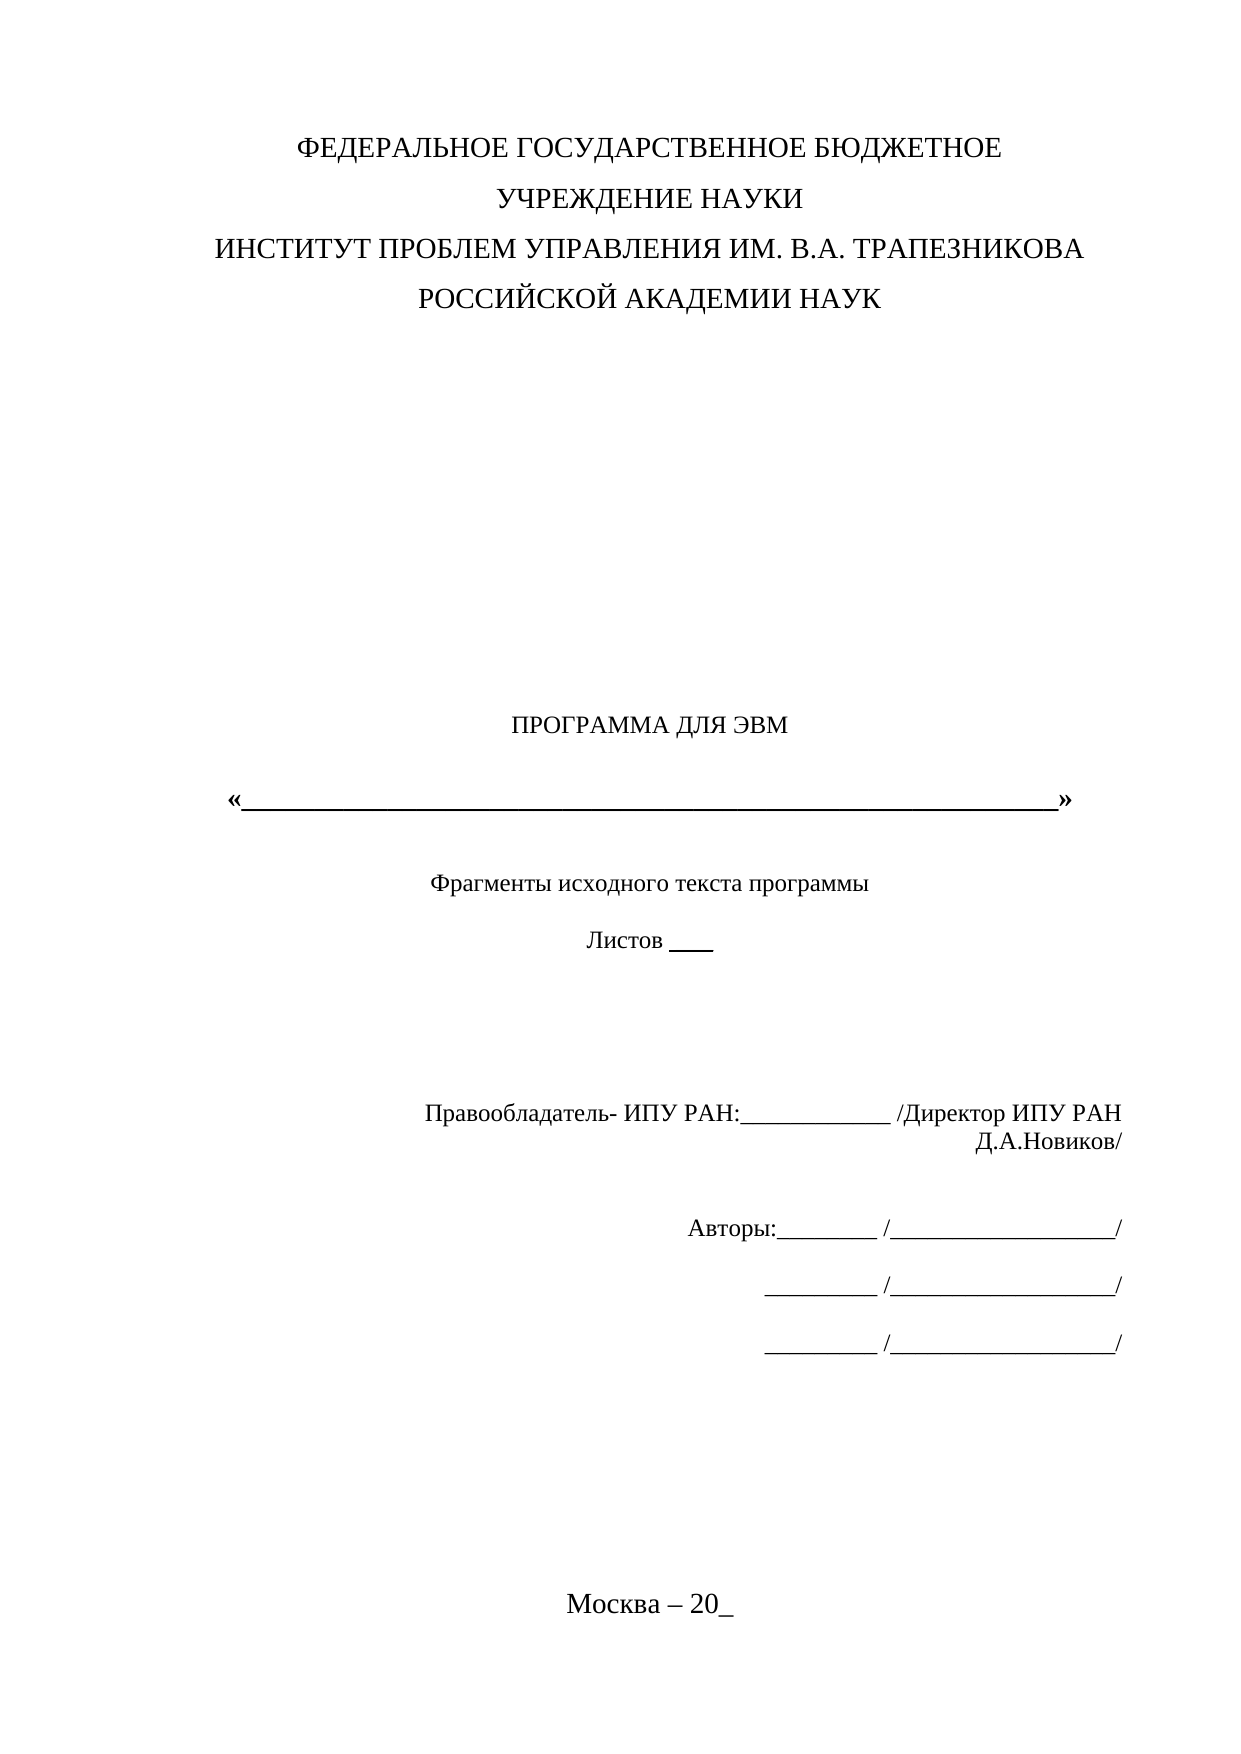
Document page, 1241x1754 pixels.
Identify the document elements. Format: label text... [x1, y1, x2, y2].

text Листов ___ [177, 925, 1122, 954]
text Д.А.Новиков/ [177, 1126, 1122, 1155]
text ПРОГРАММА ДЛЯ ЭВМ [177, 710, 1122, 739]
text Москва – 20_ [177, 1586, 1122, 1620]
text _________ /__________________/ [177, 1270, 1122, 1299]
text «________________________________________________________» [177, 780, 1122, 814]
text Фрагменты исходного текста программы [177, 868, 1122, 896]
text Авторы:________ /__________________/ [177, 1213, 1122, 1241]
text Правообладатель- ИПУ РАН:____________ /Директор ИПУ РАН [177, 1098, 1122, 1126]
text _________ /__________________/ [177, 1328, 1122, 1356]
title ФЕДЕРАЛЬНОЕ ГОСУДАРСТВЕННОЕ БЮДЖЕТНОЕ УЧРЕЖДЕНИЕ НАУКИ ИНСТИТУТ ПРОБЛЕМ УПРАВЛЕНИЯ ИМ. В.А. ТРАПЕЗНИКОВА РОССИЙСКОЙ АКАДЕМИИ НАУК [177, 131, 1122, 315]
